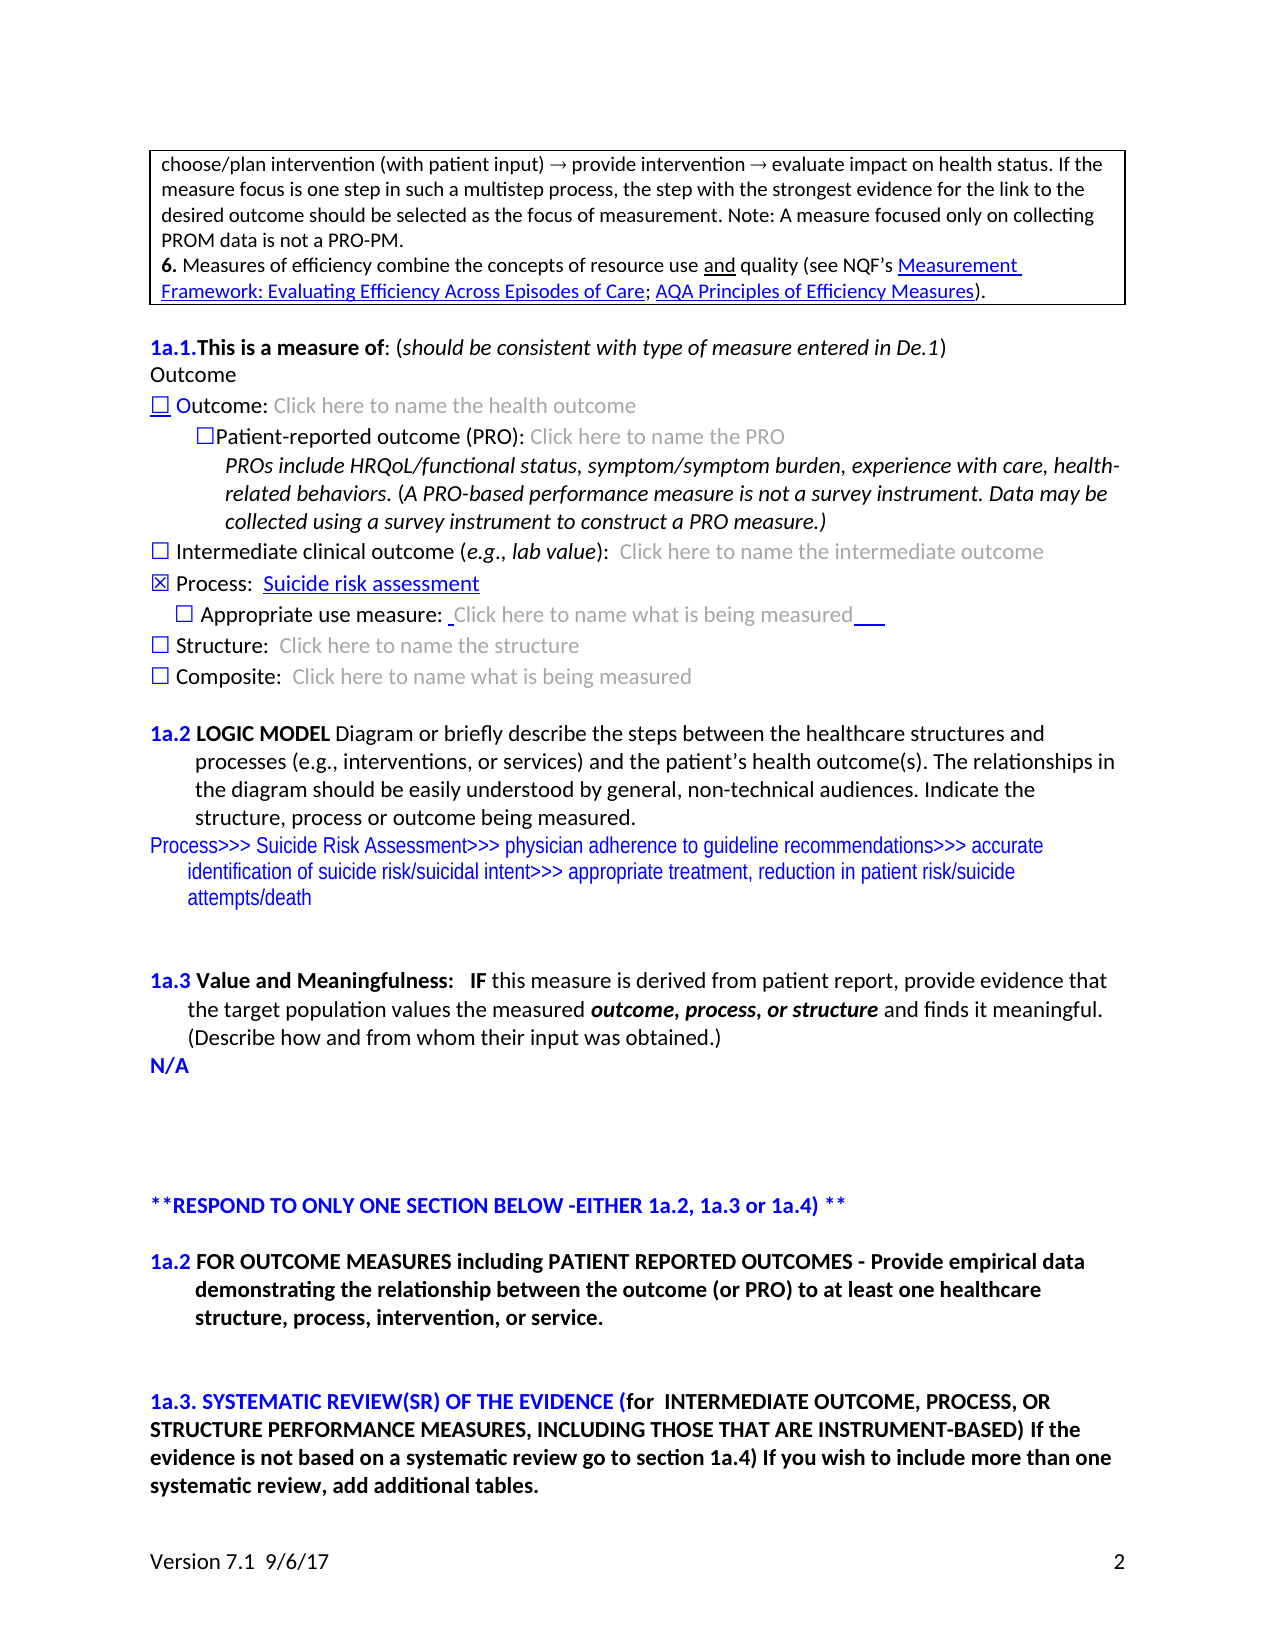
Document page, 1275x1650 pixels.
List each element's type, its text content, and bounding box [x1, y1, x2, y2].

text 1a.3. SYSTEMATIC REVIEW(SR) OF THE EVIDENCE (for intermediate outcome, PROCESS, or STRUCTURE PERFORMANCE measures, including those that are instrument-based) If the evidence is not based on a systematic review go to section 1a.4) If you wish to include more than one systematic review, add additional tables. [150, 1387, 1125, 1499]
text N/A [150, 1051, 1125, 1079]
text 1a.3 Value and Meaningfulness: IF this measure is derived from patient report, provide evidence that the target population values the measured outcome, process, or structure and finds it meaningful. (Describe how and from whom their input was obtained.) [150, 967, 1110, 1051]
text **RESPOND TO ONLY ONE SECTION BELOW -EITHER 1a.2, 1a.3 or 1a.4) ** [150, 1191, 1125, 1219]
text Process>>> Suicide Risk Assessment>>> physician adherence to guideline recommendations>>> accurate identification of suicide risk/suicidal intent>>> appropriate treatment, reduction in patient risk/suicide attempts/death [150, 832, 1125, 911]
text 1a.1.This is a measure of: (should be consistent with type of measure entered in De.1) [150, 333, 1125, 361]
text Composite: [150, 660, 1125, 691]
text Outcome [150, 361, 1125, 389]
text 1a.2 LOGIC MODEL Diagram or briefly describe the steps between the healthcare structures and processes (e.g., interventions, or services) and the patient’s health outcome(s). The relationships in the diagram should be easily understood by general, non-technical audiences. Indicate the structure, process or outcome being measured. [150, 719, 1125, 832]
text PROs include HRQoL/functional status, symptom/symptom burden, experience with care, health-related behaviors. (A PRO-based performance measure is not a survey instrument. Data may be collected using a survey instrument to construct a PRO measure.) [225, 451, 1125, 535]
text Patient-reported outcome (PRO): [195, 420, 1125, 451]
text Appropriate use measure: [150, 598, 1125, 629]
text Outcome: [150, 389, 1125, 420]
text Process: [150, 566, 1125, 598]
text 1a.2 FOR OUTCOME MEASURES including PATIENT REPORTED OUTCOMES - Provide empirical data demonstrating the relationship between the outcome (or PRO) to at least one healthcare structure, process, intervention, or service. [150, 1247, 1125, 1331]
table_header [151, 151, 1124, 303]
text Structure: [150, 629, 1125, 660]
text Intermediate clinical outcome (e.g., lab value): [150, 535, 1125, 566]
